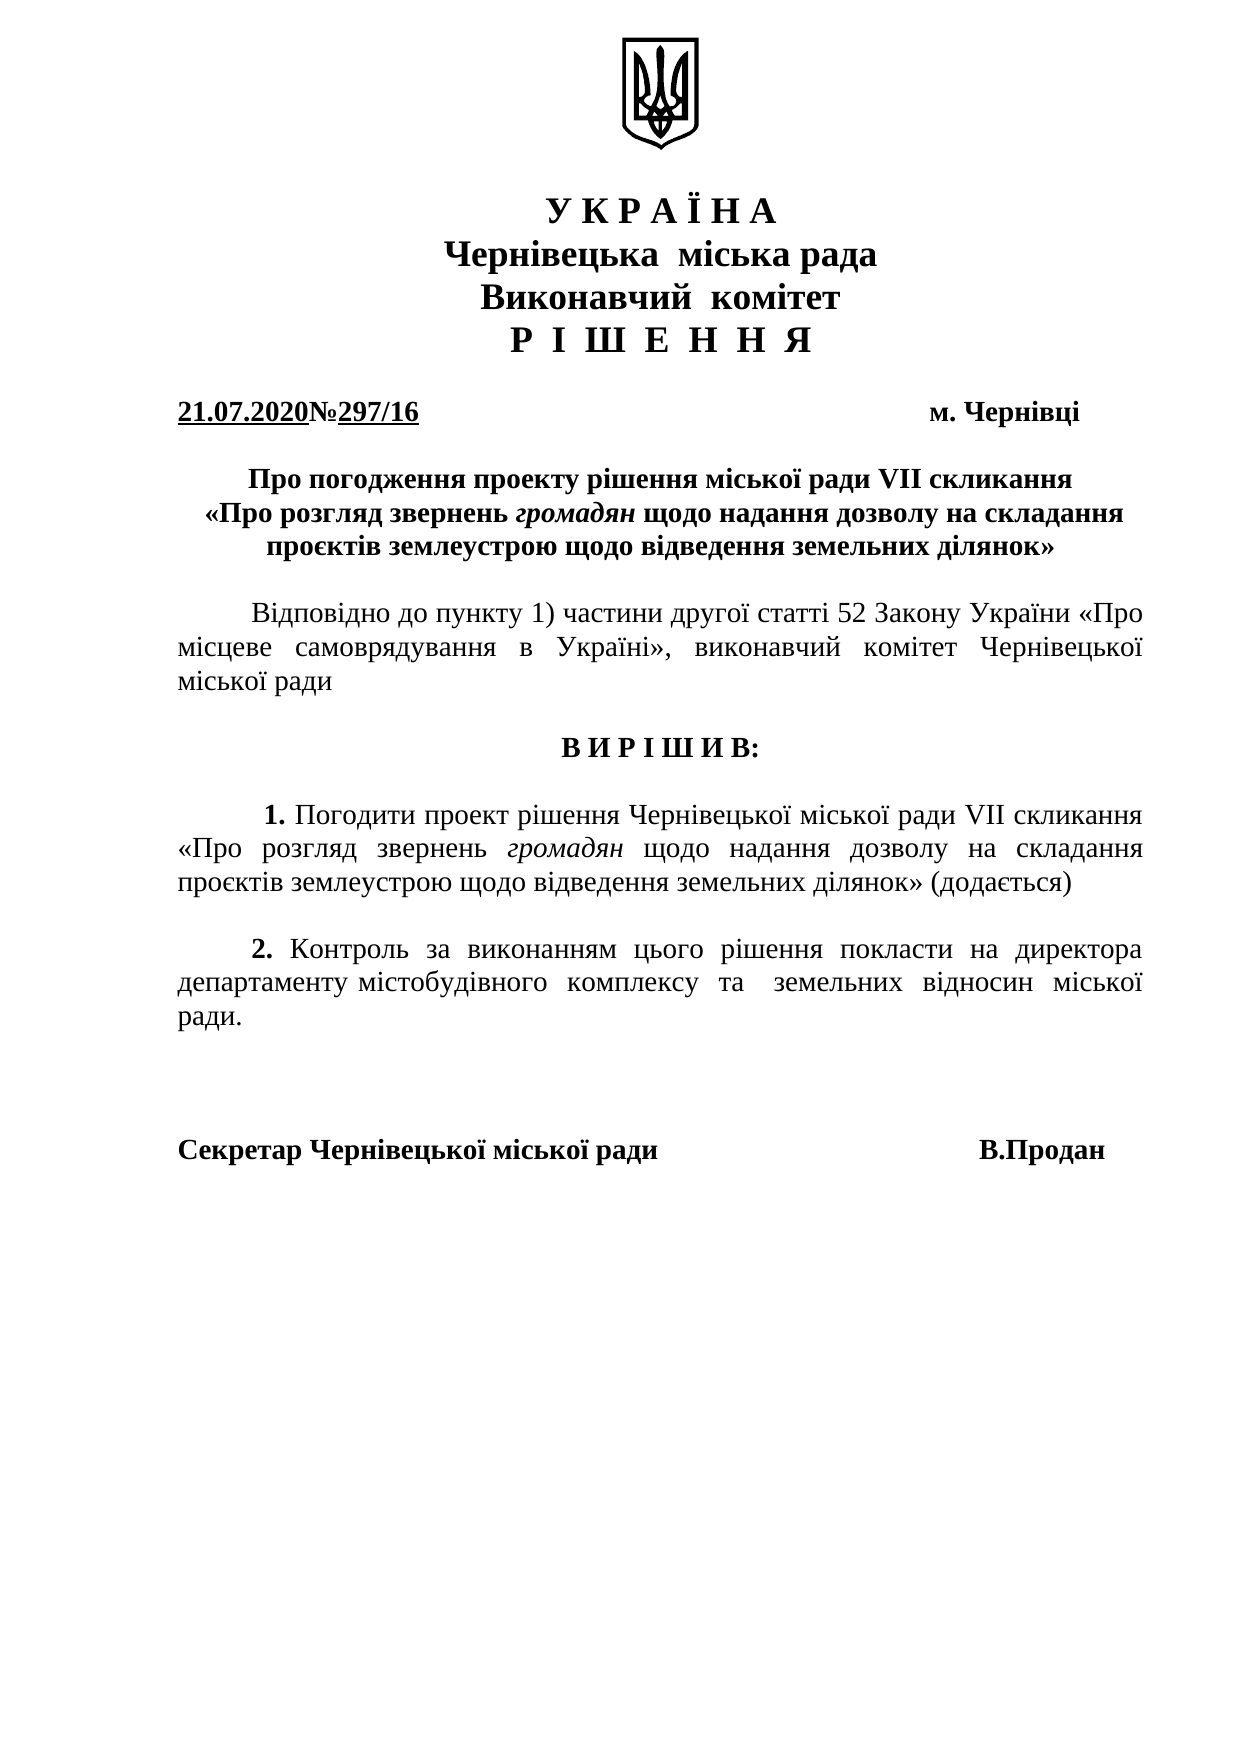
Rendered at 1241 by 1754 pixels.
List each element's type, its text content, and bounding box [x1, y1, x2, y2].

text 2. Контроль за виконанням цього рішення покласти на директора департаменту містобудівного комплексу та земельних відносин міської ради. [177, 931, 1144, 1032]
table_header Про погодження проекту рішення міської ради VІІ скликання «Про розгляд звернень громадян щодо надання дозволу на складання проєктів землеустрою щодо відведення земельних ділянок» [159, 461, 1162, 596]
text Секретар Чернівецької міської ради В.Продан [177, 1132, 1144, 1166]
text 21.07.2020№297/16 м. Чернівці [177, 394, 1144, 428]
text Чернівецька міська рада [177, 231, 1144, 274]
text Відповідно до пункту 1) частини другої статті 52 Закону України «Про місцеве самоврядування в Україні», виконавчий комітет Чернівецької міської ради [177, 596, 1144, 696]
text Р І Ш Е Н Н Я [177, 318, 1144, 361]
text 1. Погодити проект рішення Чернівецької міської ради VІІ скликання «Про розгляд звернень громадян щодо надання дозволу на складання проєктів землеустрою щодо відведення земельних ділянок» (додається) [177, 797, 1144, 897]
text Виконавчий комітет [177, 274, 1144, 318]
text В И Р І Ш И В: [177, 730, 1144, 763]
text У К Р А Ї Н А [177, 188, 1144, 231]
